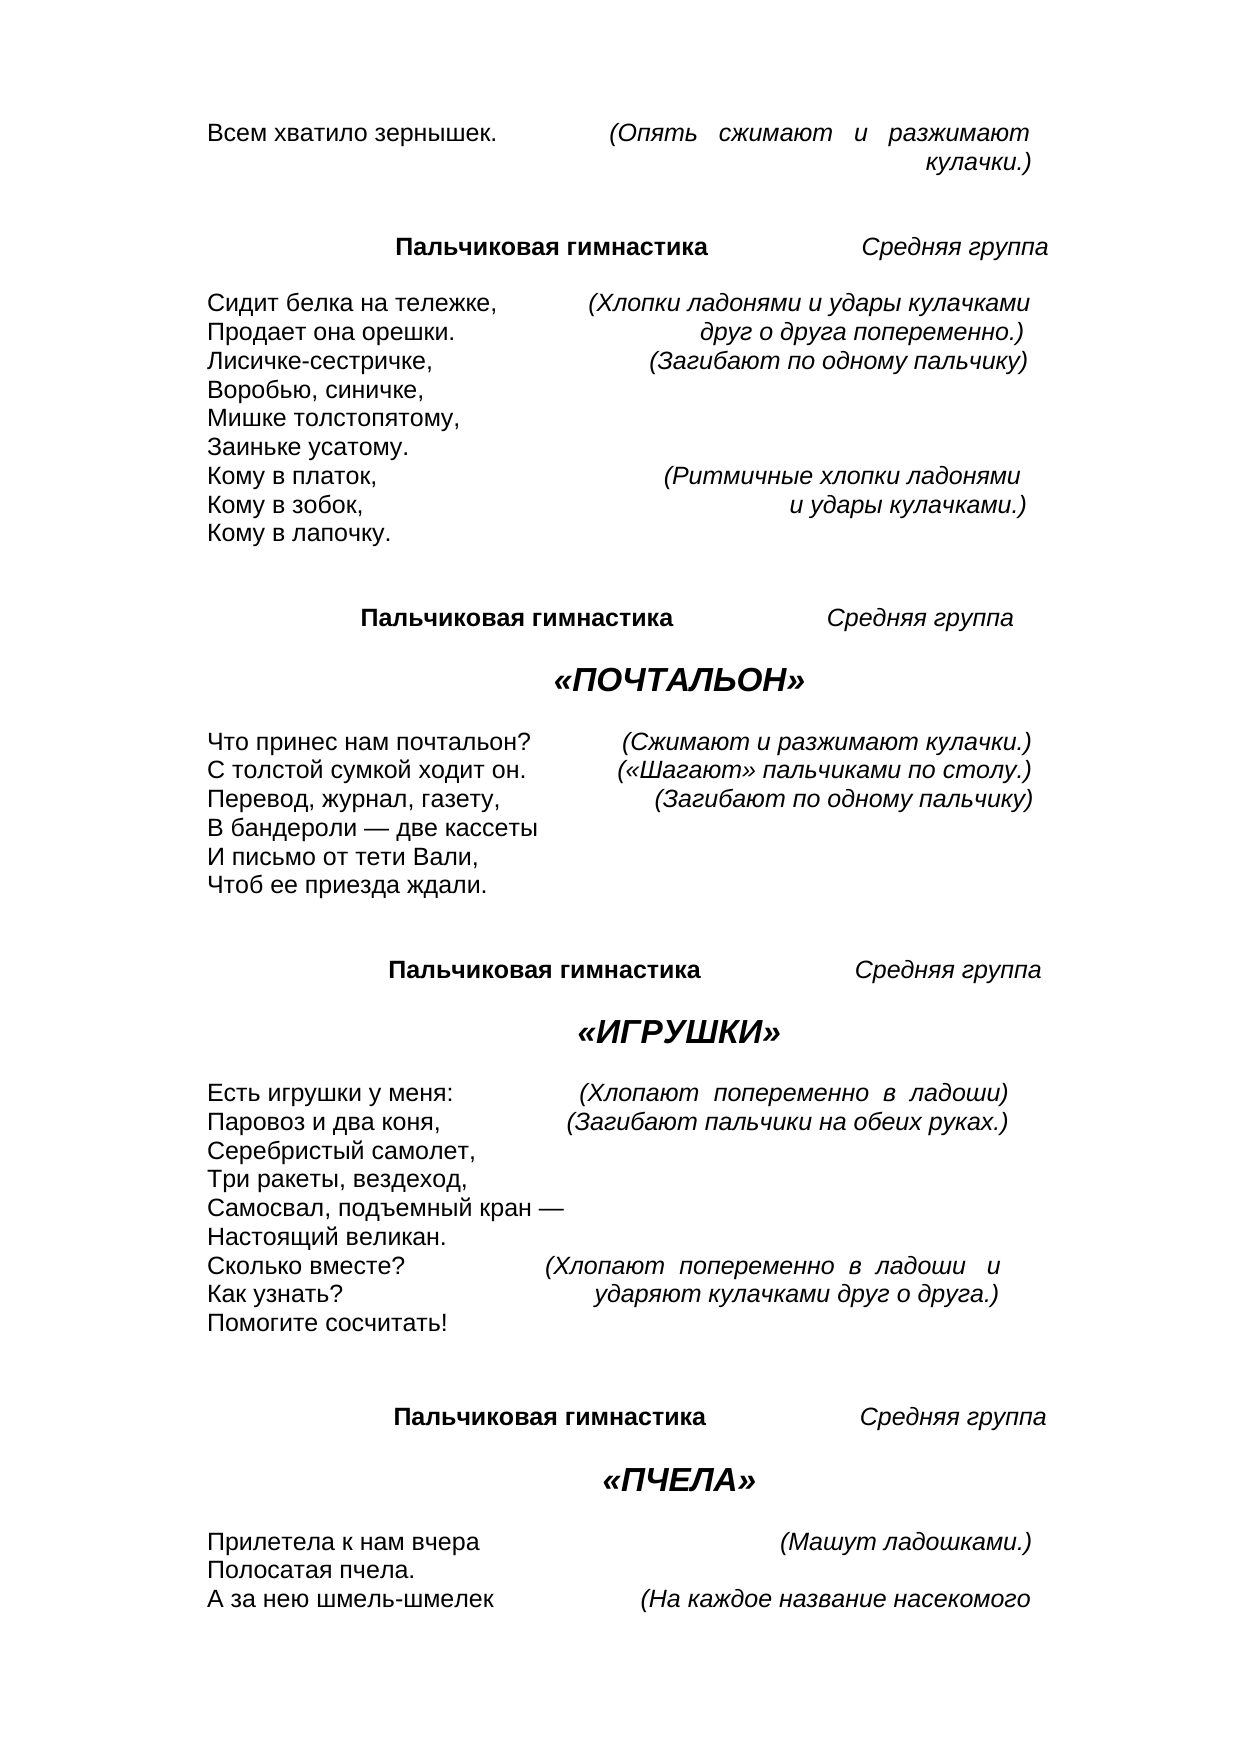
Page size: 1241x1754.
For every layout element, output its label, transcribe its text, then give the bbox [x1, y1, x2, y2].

text Прилетела к нам вчера (Машут ладошками.) [207, 1527, 1152, 1555]
text кулачки.) [207, 147, 1152, 176]
text Три ракеты, вездеход, [207, 1164, 1152, 1193]
text Продает она орешки. друг о друга попеременно.) [207, 317, 1152, 346]
text Есть игрушки у меня: (Хлопают попеременно в ладоши) [207, 1078, 1152, 1107]
text Пальчиковая гимнастика Средняя группа [207, 1394, 1152, 1432]
text Заиньке усатому. [207, 432, 1152, 461]
text Кому в лапочку. [207, 518, 1152, 547]
text Паровоз и два коня, (Загибают пальчики на обеих руках.) [207, 1107, 1152, 1136]
text Что принес нам почтальон? (Сжимают и разжимают кулачки.) [207, 726, 1152, 755]
text Кому в платок, (Ритмичные хлопки ладонями [207, 461, 1152, 490]
text «ПОЧТАЛЬОН» [207, 660, 1152, 698]
text Перевод, журнал, газету, (Загибают по одному пальчику) [207, 784, 1152, 813]
text Пальчиковая гимнастика Средняя группа [207, 955, 1152, 984]
text В бандероли — две кассеты [207, 813, 1152, 841]
text «ПЧЕЛА» [207, 1460, 1152, 1499]
text Настоящий великан. [207, 1222, 1152, 1251]
text Самосвал, подъемный кран — [207, 1193, 1152, 1222]
text Серебристый самолет, [207, 1136, 1152, 1164]
text Сидит белка на тележке, (Хлопки ладонями и удары кулачками [207, 288, 1152, 317]
text «ИГРУШКИ» [207, 1012, 1152, 1050]
text С толстой сумкой ходит он. («Шагают» пальчиками по столу.) [207, 755, 1152, 784]
text Всем хватило зернышек. (Опять сжимают и разжимают [207, 118, 1152, 147]
text Чтоб ее приезда ждали. [207, 870, 1152, 899]
text Кому в зобок, и удары кулачками.) [207, 490, 1152, 518]
text Сколько вместе? (Хлопают попеременно в ладоши и [207, 1251, 1152, 1279]
text Пальчиковая гимнастика Средняя группа [207, 232, 1152, 260]
text Лисичке-сестричке, (Загибают по одному пальчику) [207, 346, 1152, 375]
text Пальчиковая гимнастика Средняя группа [207, 603, 1152, 632]
text Как узнать? ударяют кулачками друг о друга.) [207, 1279, 1152, 1308]
text Мишке толстопятому, [207, 403, 1152, 432]
text Помогите сосчитать! [207, 1308, 1152, 1337]
text Полосатая пчела. [207, 1555, 1152, 1584]
text И письмо от тети Вали, [207, 841, 1152, 870]
text Воробью, синичке, [207, 375, 1152, 403]
text А за нею шмель-шмелек (На каждое название насекомого [207, 1584, 1152, 1613]
